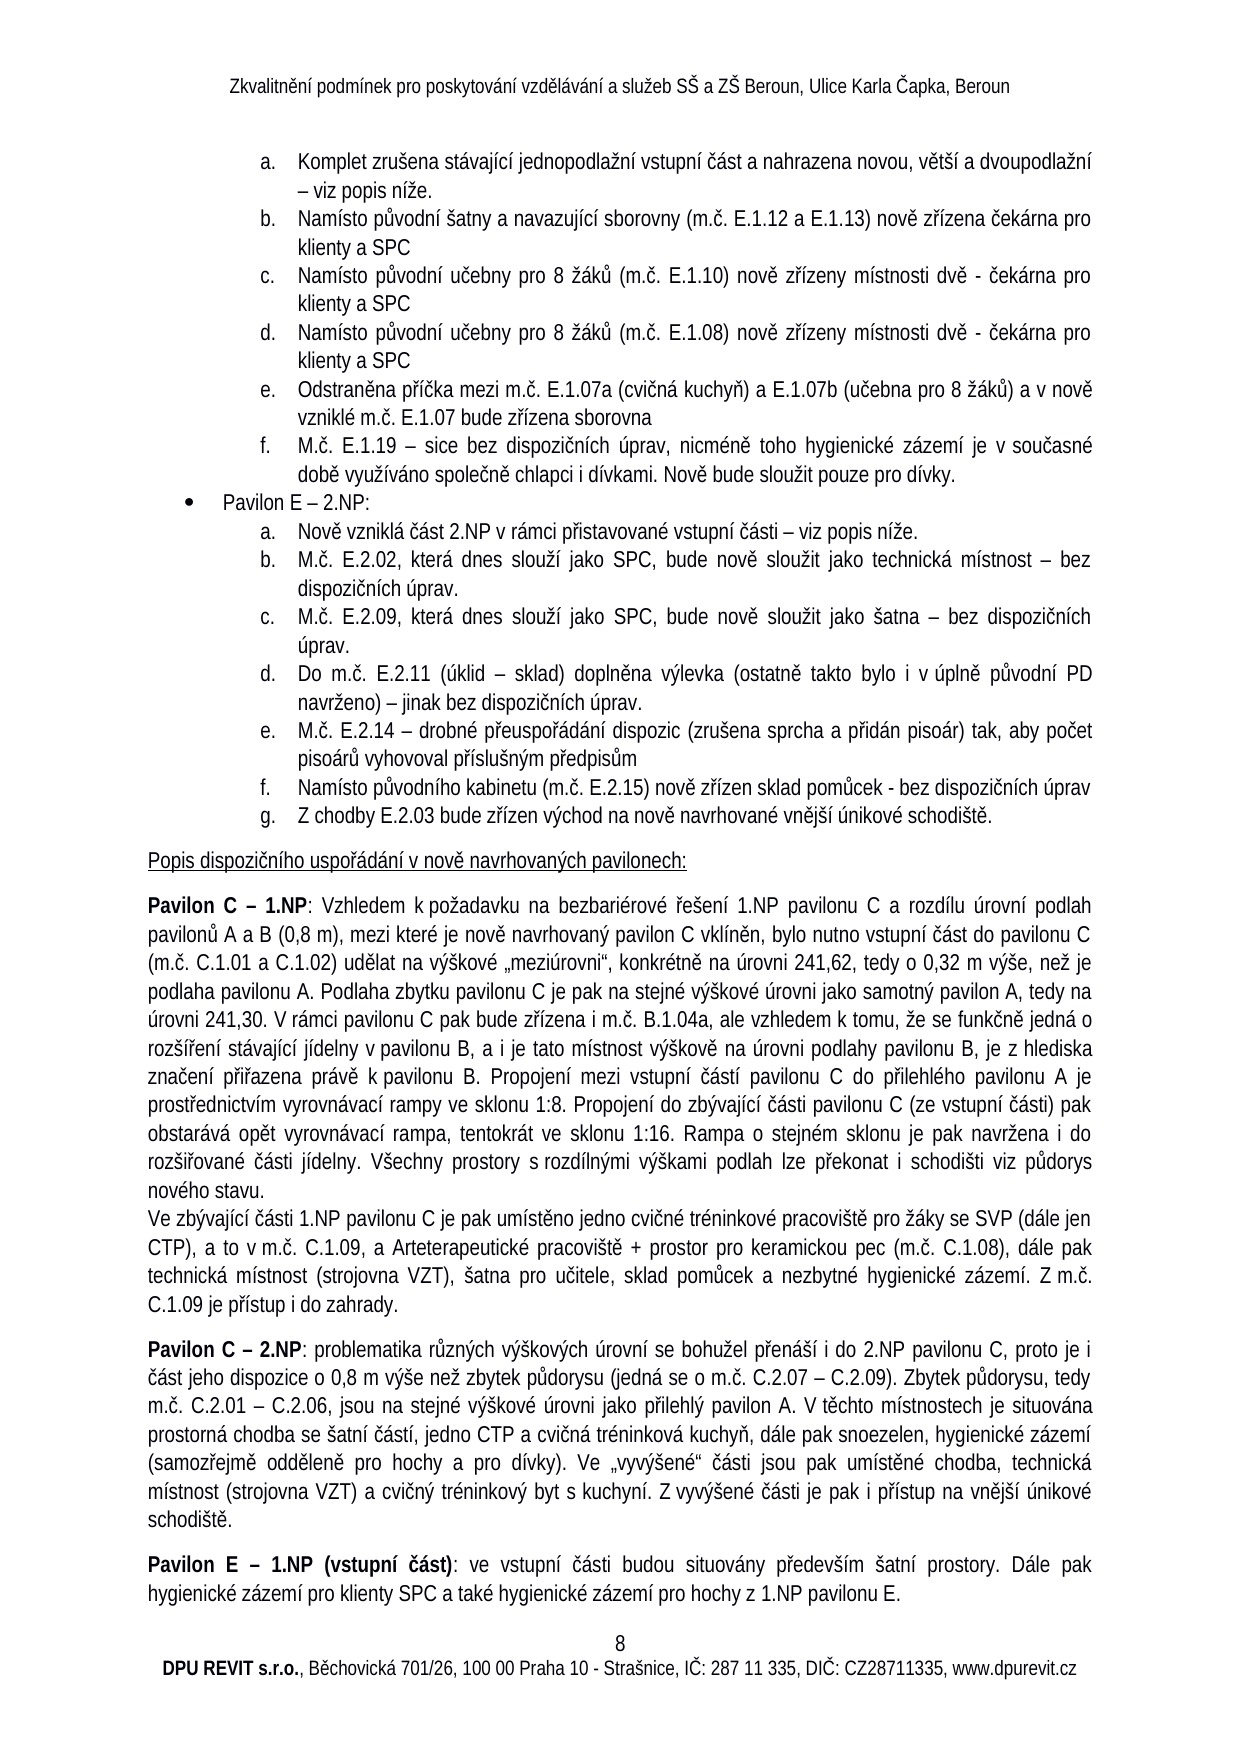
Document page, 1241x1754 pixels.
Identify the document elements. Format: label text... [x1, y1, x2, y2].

text Pavilon C – 2.NP: problematika různých výškových úrovní se bohužel přenáší i do 2.NP pavilonu C, proto je i část jeho dispozice o 0,8 m výše než zbytek půdorysu (jedná se o m.č. C.2.07 – C.2.09). Zbytek půdorysu, tedy m.č. C.2.01 – C.2.06, jsou na stejné výškové úrovni jako přilehlý pavilon A. V těchto místnostech je situována prostorná chodba se šatní částí, jedno CTP a cvičná tréninková kuchyň, dále pak snoezelen, hygienické zázemí (samozřejmě odděleně pro hochy a pro dívky). Ve „vyvýšené“ části jsou pak umístěné chodba, technická místnost (strojovna VZT) a cvičný tréninkový byt s kuchyní. Z vyvýšené části je pak i přístup na vnější únikové schodiště. [148, 1336, 1092, 1533]
text Pavilon E – 1.NP (vstupní část): ve vstupní části budou situovány především šatní prostory. Dále pak hygienické zázemí pro klienty SPC a také hygienické zázemí pro hochy z 1.NP pavilonu E. [148, 1551, 1092, 1606]
list Do m.č. E.2.11 (úklid – sklad) doplněna výlevka (ostatně takto bylo i v úplně původní PD navrženo) – jinak bez dispozičních úprav. [260, 660, 1092, 715]
list M.č. E.2.09, která dnes slouží jako SPC, bude nově sloužit jako šatna – bez dispozičních úprav. [260, 603, 1092, 658]
list M.č. E.1.19 – sice bez dispozičních úprav, nicméně toho hygienické zázemí je v současné době využíváno společně chlapci i dívkami. Nově bude sloužit pouze pro dívky. [260, 432, 1092, 487]
list Namísto původní učebny pro 8 žáků (m.č. E.1.08) nově zřízeny místnosti dvě - čekárna pro klienty a SPC [260, 319, 1092, 373]
list M.č. E.2.02, která dnes slouží jako SPC, bude nově sloužit jako technická místnost – bez dispozičních úprav. [260, 546, 1092, 601]
list M.č. E.2.14 – drobné přeuspořádání dispozic (zrušena sprcha a přidán pisoár) tak, aby počet pisoárů vyhovoval příslušným předpisům [260, 717, 1092, 772]
list Komplet zrušena stávající jednopodlažní vstupní část a nahrazena novou, větší a dvoupodlažní – viz popis níže. [260, 148, 1092, 203]
list Z chodby E.2.03 bude zřízen východ na nově navrhované vnější únikové schodiště. [260, 802, 1092, 828]
list Namísto původní šatny a navazující sborovny (m.č. E.1.12 a E.1.13) nově zřízena čekárna pro klienty a SPC [260, 205, 1092, 260]
list Nově vzniklá část 2.NP v rámci přistavované vstupní části – viz popis níže. [260, 518, 1092, 544]
list Odstraněna příčka mezi m.č. E.1.07a (cvičná kuchyň) a E.1.07b (učebna pro 8 žáků) a v nově vzniklé m.č. E.1.07 bude zřízena sborovna [260, 376, 1092, 430]
text Pavilon C – 1.NP: Vzhledem k požadavku na bezbariérové řešení 1.NP pavilonu C a rozdílu úrovní podlah pavilonů A a B (0,8 m), mezi které je nově navrhovaný pavilon C vklíněn, bylo nutno vstupní část do pavilonu C (m.č. C.1.01 a C.1.02) udělat na výškové „meziúrovni“, konkrétně na úrovni 241,62, tedy o 0,32 m výše, než je podlaha pavilonu A. Podlaha zbytku pavilonu C je pak na stejné výškové úrovni jako samotný pavilon A, tedy na úrovni 241,30. V rámci pavilonu C pak bude zřízena i m.č. B.1.04a, ale vzhledem k tomu, že se funkčně jedná o rozšíření stávající jídelny v pavilonu B, a i je tato místnost výškově na úrovni podlahy pavilonu B, je z hlediska značení přiřazena právě k pavilonu B. Propojení mezi vstupní částí pavilonu C do přilehlého pavilonu A je prostřednictvím vyrovnávací rampy ve sklonu 1:8. Propojení do zbývající části pavilonu C (ze vstupní části) pak obstarává opět vyrovnávací rampa, tentokrát ve sklonu 1:16. Rampa o stejném sklonu je pak navržena i do rozšiřované části jídelny. Všechny prostory s rozdílnými výškami podlah lze překonat i schodišti viz půdorys nového stavu. [148, 892, 1092, 1203]
list Namísto původní učebny pro 8 žáků (m.č. E.1.10) nově zřízeny místnosti dvě - čekárna pro klienty a SPC [260, 262, 1092, 317]
list Pavilon E – 2.NP: [185, 489, 1092, 516]
text Ve zbývající části 1.NP pavilonu C je pak umístěno jedno cvičné tréninkové pracoviště pro žáky se SVP (dále jen CTP), a to v m.č. C.1.09, a Arteterapeutické pracoviště + prostor pro keramickou pec (m.č. C.1.08), dále pak technická místnost (strojovna VZT), šatna pro učitele, sklad pomůcek a nezbytné hygienické zázemí. Z m.č. C.1.09 je přístup i do zahrady. [148, 1205, 1092, 1317]
list Namísto původního kabinetu (m.č. E.2.15) nově zřízen sklad pomůcek - bez dispozičních úprav [260, 774, 1092, 800]
text Popis dispozičního uspořádání v nově navrhovaných pavilonech: [148, 847, 1092, 874]
